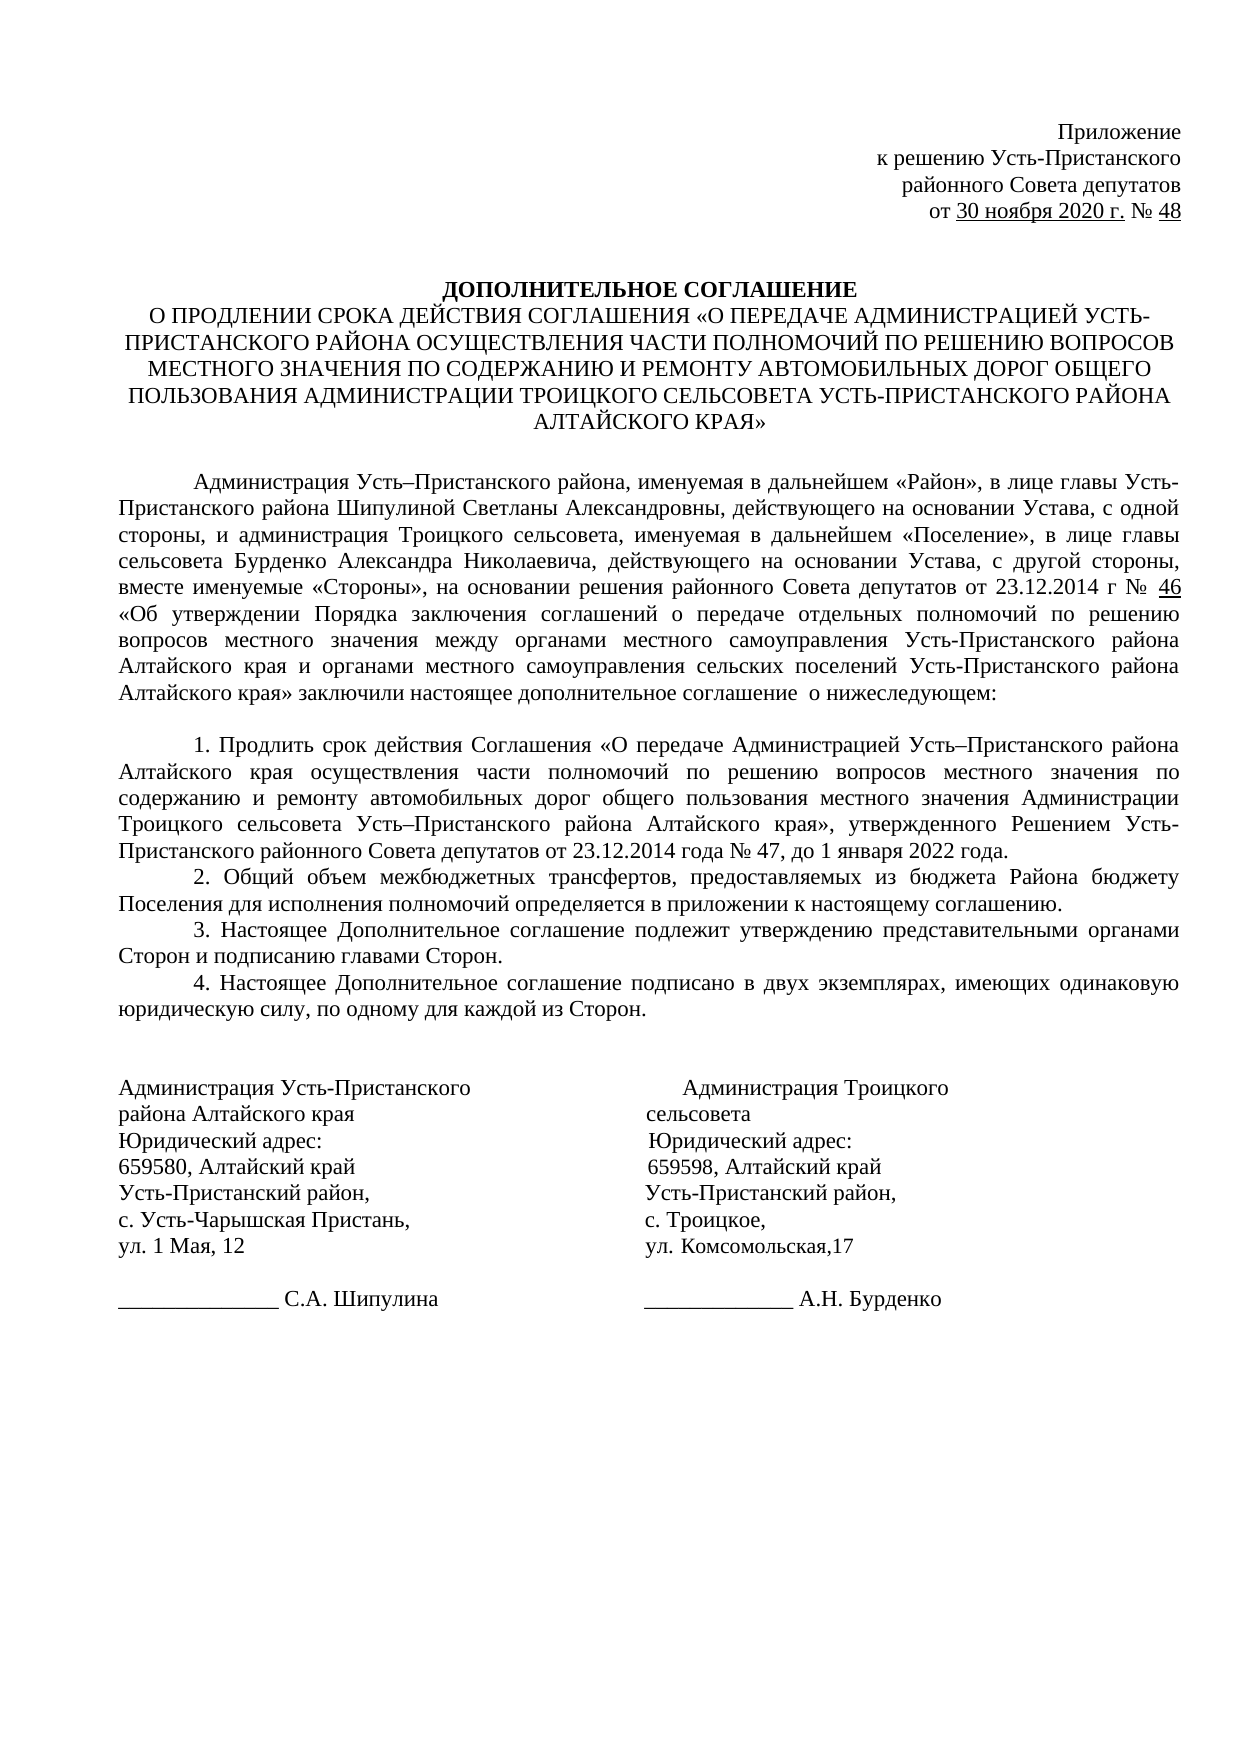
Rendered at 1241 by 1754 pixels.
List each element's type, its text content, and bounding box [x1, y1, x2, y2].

text с. Усть-Чарышская Пристань, с. Троицкое, [118, 1206, 1181, 1232]
text 3. Настоящее Дополнительное соглашение подлежит утверждению представительными органами Сторон и подписанию главами Сторон. [118, 916, 1181, 969]
text от 30 ноября 2020 г. № 48 [118, 197, 1181, 223]
text районного Совета депутатов [118, 171, 1181, 197]
text Администрация Усть–Пристанского района, именуемая в дальнейшем «Район», в лице главы Усть-Пристанского района Шипулиной Светланы Александровны, действующего на основании Устава, с одной стороны, и администрация Троицкого сельсовета, именуемая в дальнейшем «Поселение», в лице главы сельсовета Бурденко Александра Николаевича, действующего на основании Устава, с другой стороны, вместе именуемые «Стороны», на основании решения районного Совета депутатов от 23.12.2014 г № 46 «Об утверждении Порядка заключения соглашений о передаче отдельных полномочий по решению вопросов местного значения между органами местного самоуправления Усть-Пристанского района Алтайского края и органами местного самоуправления сельских поселений Усть-Пристанского района Алтайского края» заключили настоящее дополнительное соглашение о нижеследующем: [118, 468, 1181, 705]
text 659580, Алтайский край 659598, Алтайский край [118, 1153, 1181, 1179]
text 4. Настоящее Дополнительное соглашение подписано в двух экземплярах, имеющих одинаковую юридическую силу, по одному для каждой из Сторон. [118, 969, 1181, 1021]
text Приложение [118, 118, 1181, 144]
text 1. Продлить срок действия Соглашения «О передаче Администрацией Усть–Пристанского района Алтайского края осуществления части полномочий по решению вопросов местного значения по содержанию и ремонту автомобильных дорог общего пользования местного значения Администрации Троицкого сельсовета Усть–Пристанского района Алтайского края», утвержденного Решением Усть-Пристанского районного Совета депутатов от 23.12.2014 года № 47, до 1 января 2022 года. [118, 731, 1181, 863]
text Усть-Пристанский район, Усть-Пристанский район, [118, 1179, 1181, 1206]
text Юридический адрес: Юридический адрес: [118, 1127, 1181, 1153]
text ______________ С.А. Шипулина _____________ А.Н. Бурденко [118, 1285, 1181, 1311]
text Администрация Усть-Пристанского Администрация Троицкого [118, 1074, 1181, 1100]
text ДОПОЛНИТЕЛЬНОЕ СОГЛАШЕНИЕ [118, 276, 1181, 303]
text ул. 1 Мая, 12 ул. Комсомольская,17 [118, 1232, 1181, 1258]
text О ПРОДЛЕНИИ СРОКА ДЕЙСТВИЯ СОГЛАШЕНИЯ «О ПЕРЕДАЧЕ АДМИНИСТРАЦИЕЙ УСТЬ-ПРИСТАНСКОГО РАЙОНА ОСУЩЕСТВЛЕНИЯ ЧАСТИ ПОЛНОМОЧИЙ ПО РЕШЕНИЮ ВОПРОСОВ МЕСТНОГО ЗНАЧЕНИЯ ПО СОДЕРЖАНИЮ И РЕМОНТУ АВТОМОБИЛЬНЫХ ДОРОГ ОБЩЕГО ПОЛЬЗОВАНИЯ АДМИНИСТРАЦИИ ТРОИЦКОГО СЕЛЬСОВЕТА УСТЬ-ПРИСТАНСКОГО РАЙОНА АЛТАЙСКОГО КРАЯ» [118, 303, 1181, 434]
text района Алтайского края сельсовета [118, 1100, 1181, 1127]
text 2. Общий объем межбюджетных трансфертов, предоставляемых из бюджета Района бюджету Поселения для исполнения полномочий определяется в приложении к настоящему соглашению. [118, 863, 1181, 916]
text к решению Усть-Пристанского [118, 144, 1181, 171]
